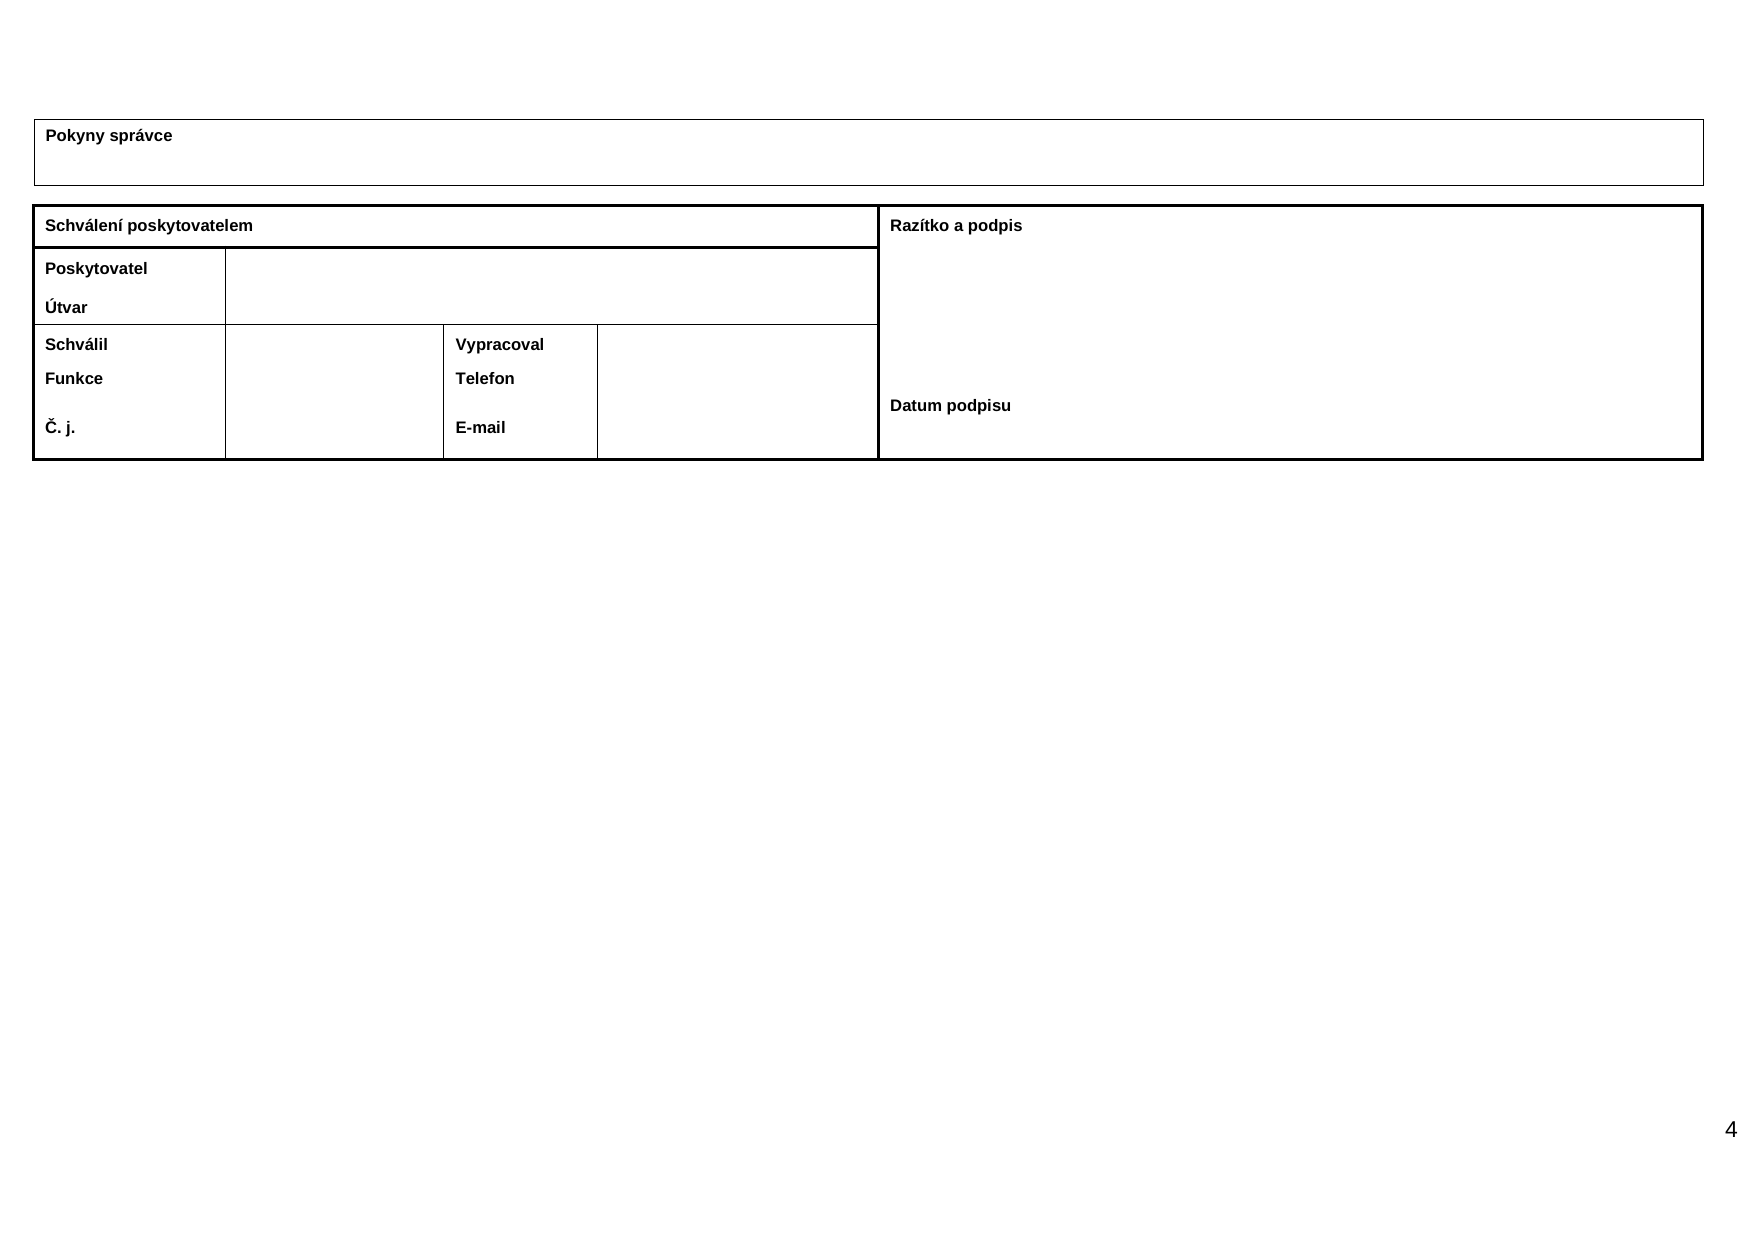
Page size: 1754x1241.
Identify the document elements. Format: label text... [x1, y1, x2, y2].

table_cell Schválil Funkce Č. j. [35, 325, 225, 458]
table_header Razítko a podpis Datum podpisu [880, 207, 1701, 458]
table_cell [598, 325, 877, 458]
table_cell Poskytovatel Útvar [35, 249, 225, 324]
table_cell [226, 325, 443, 458]
table_header Schválení poskytovatelem [35, 207, 877, 246]
table_cell [226, 249, 877, 324]
table_cell Vypracoval Telefon E-mail [444, 325, 597, 458]
